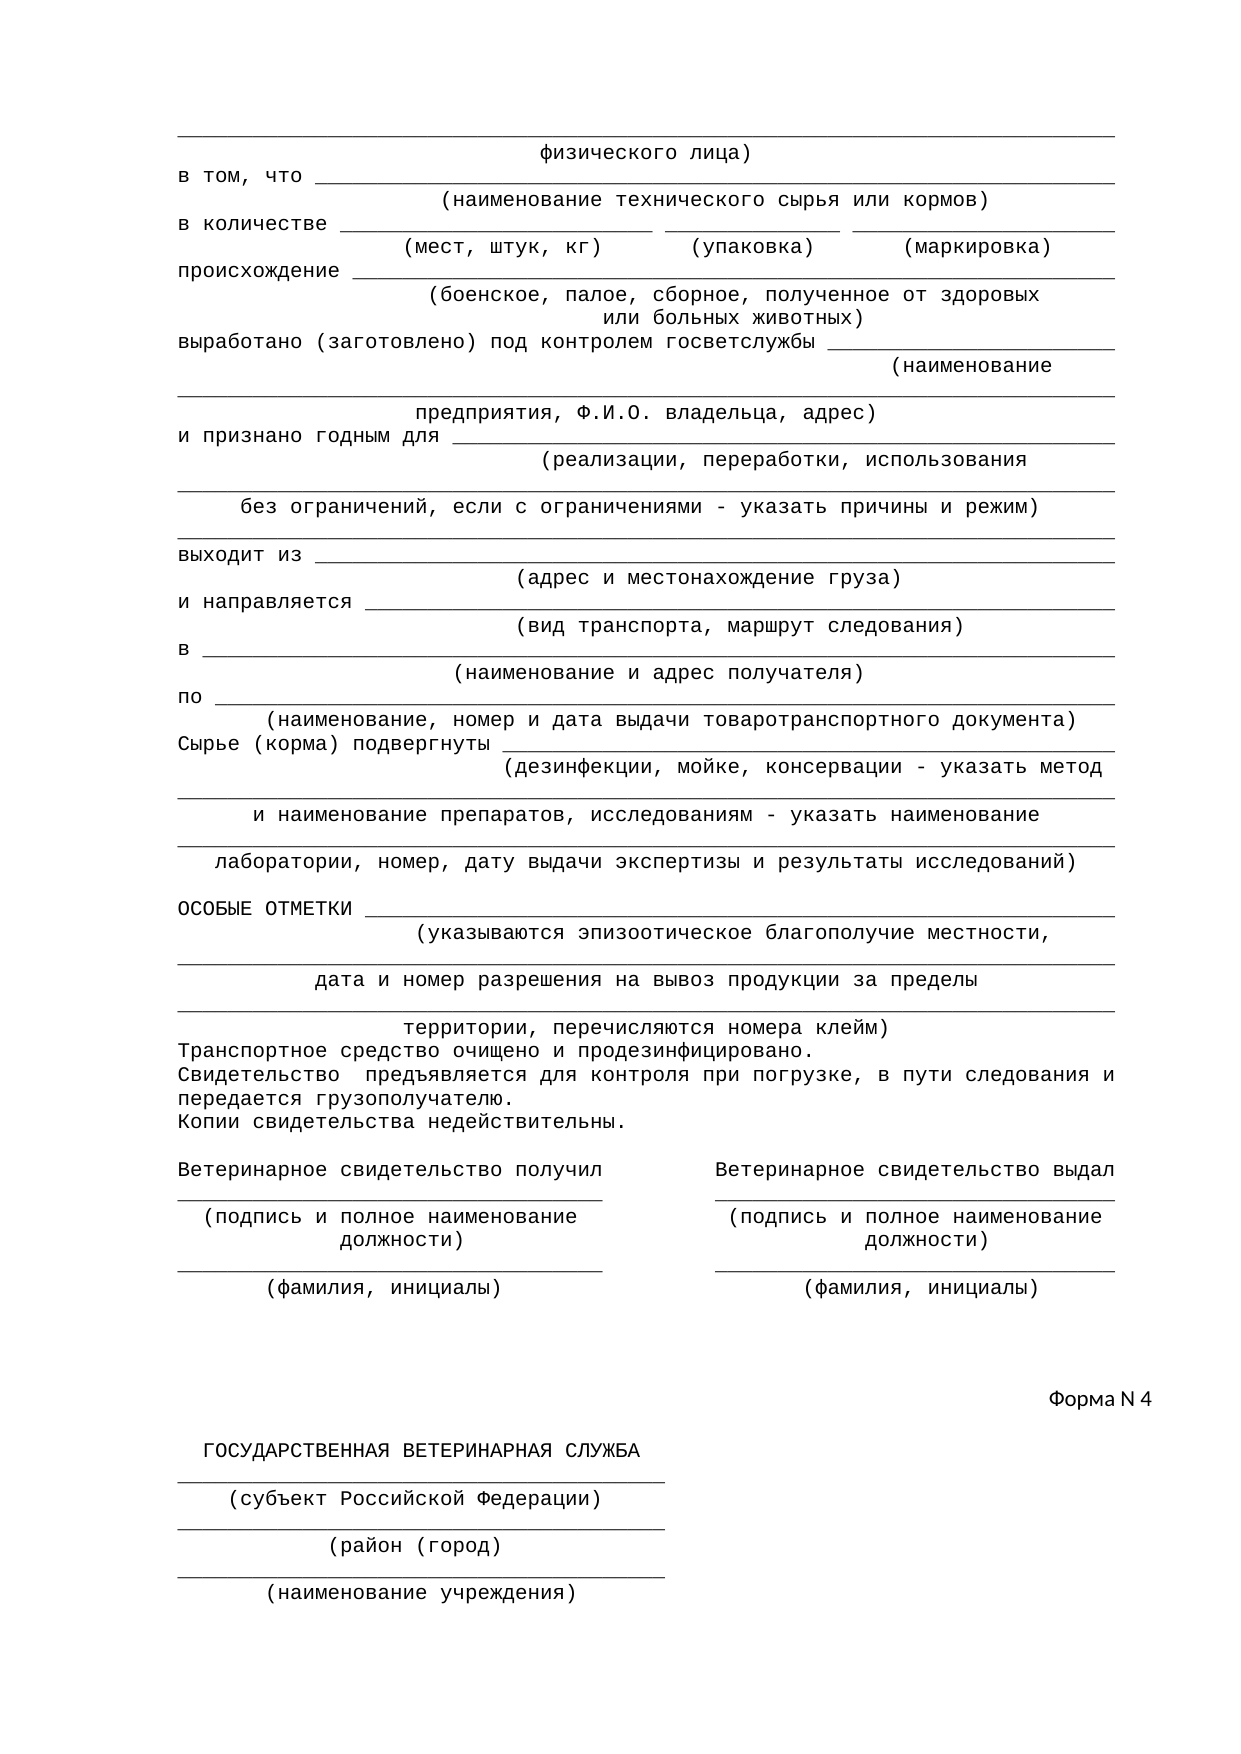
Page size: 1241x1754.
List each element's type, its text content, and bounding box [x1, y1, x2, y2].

text ___________________________________________________________________________ [177, 780, 1152, 804]
text выходит из ________________________________________________________________ [177, 544, 1152, 567]
text Ветеринарное свидетельство получил Ветеринарное свидетельство выдал [177, 1158, 1152, 1182]
text (вид транспорта, маршрут следования) [177, 615, 1152, 638]
text передается грузополучателю. [177, 1088, 1152, 1111]
text и наименование препаратов, исследованиям - указать наименование [177, 804, 1152, 827]
text (наименование технического сырья или кормов) [177, 189, 1152, 213]
text (мест, штук, кг) (упаковка) (маркировка) [177, 236, 1152, 260]
text должности) должности) [177, 1229, 1152, 1253]
text без ограничений, если с ограничениями - указать причины и режим) [177, 496, 1152, 520]
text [177, 118, 1152, 142]
text ___________________________________________________________________________ [177, 827, 1152, 851]
text ___________________________________________________________________________ [177, 993, 1152, 1017]
text Транспортное средство очищено и продезинфицировано. [177, 1040, 1152, 1064]
text Копии свидетельства недействительны. [177, 1111, 1152, 1135]
text территории, перечисляются номера клейм) [177, 1017, 1152, 1040]
text и направляется ____________________________________________________________ [177, 591, 1152, 615]
text (указываются эпизоотическое благополучие местности, [177, 922, 1152, 946]
text _______________________________________ [177, 1464, 1152, 1488]
text (фамилия, инициалы) (фамилия, инициалы) [177, 1277, 1152, 1300]
text ГОСУДАРСТВЕННАЯ ВЕТЕРИНАРНАЯ СЛУЖБА [177, 1441, 1152, 1464]
text (наименование и адрес получателя) [177, 662, 1152, 686]
text ___________________________________________________________________________ [177, 473, 1152, 496]
text в _________________________________________________________________________ [177, 638, 1152, 662]
text ___________________________________________________________________________ [177, 520, 1152, 544]
text Форма N 4 [177, 1384, 1152, 1412]
text происхождение _____________________________________________________________ [177, 260, 1152, 284]
text выработано (заготовлено) под контролем госветслужбы _______________________ [177, 331, 1152, 354]
text (дезинфекции, мойке, консервации - указать метод [177, 757, 1152, 780]
text (район (город) [177, 1535, 1152, 1559]
text (подпись и полное наименование (подпись и полное наименование [177, 1206, 1152, 1229]
text физического лица) [177, 142, 1152, 165]
text ___________________________________________________________________________ [177, 378, 1152, 402]
text (реализации, переработки, использования [177, 449, 1152, 473]
text (субъект Российской Федерации) [177, 1488, 1152, 1511]
text по ________________________________________________________________________ [177, 686, 1152, 709]
text (наименование [177, 354, 1152, 378]
text дата и номер разрешения на вывоз продукции за пределы [177, 969, 1152, 993]
text (наименование учреждения) [177, 1582, 1152, 1606]
text Свидетельство предъявляется для контроля при погрузке, в пути следования и [177, 1064, 1152, 1088]
text (наименование, номер и дата выдачи товаротранспортного документа) [177, 709, 1152, 733]
text лаборатории, номер, дату выдачи экспертизы и результаты исследований) [177, 851, 1152, 875]
text _______________________________________ [177, 1559, 1152, 1582]
text _______________________________________ [177, 1511, 1152, 1535]
text в количестве _________________________ ______________ _____________________ [177, 213, 1152, 236]
text (боенское, палое, сборное, полученное от здоровых [177, 284, 1152, 307]
text или больных животных) [177, 307, 1152, 331]
text и признано годным для _____________________________________________________ [177, 426, 1152, 449]
text ___________________________________________________________________________ [177, 946, 1152, 969]
text в том, что ________________________________________________________________ [177, 165, 1152, 189]
text (адрес и местонахождение груза) [177, 567, 1152, 591]
text предприятия, Ф.И.О. владельца, адрес) [177, 402, 1152, 426]
text ОСОБЫЕ ОТМЕТКИ ____________________________________________________________ [177, 898, 1152, 922]
text __________________________________ ________________________________ [177, 1253, 1152, 1277]
text __________________________________ ________________________________ [177, 1182, 1152, 1206]
text Сырье (корма) подвергнуты _________________________________________________ [177, 733, 1152, 757]
